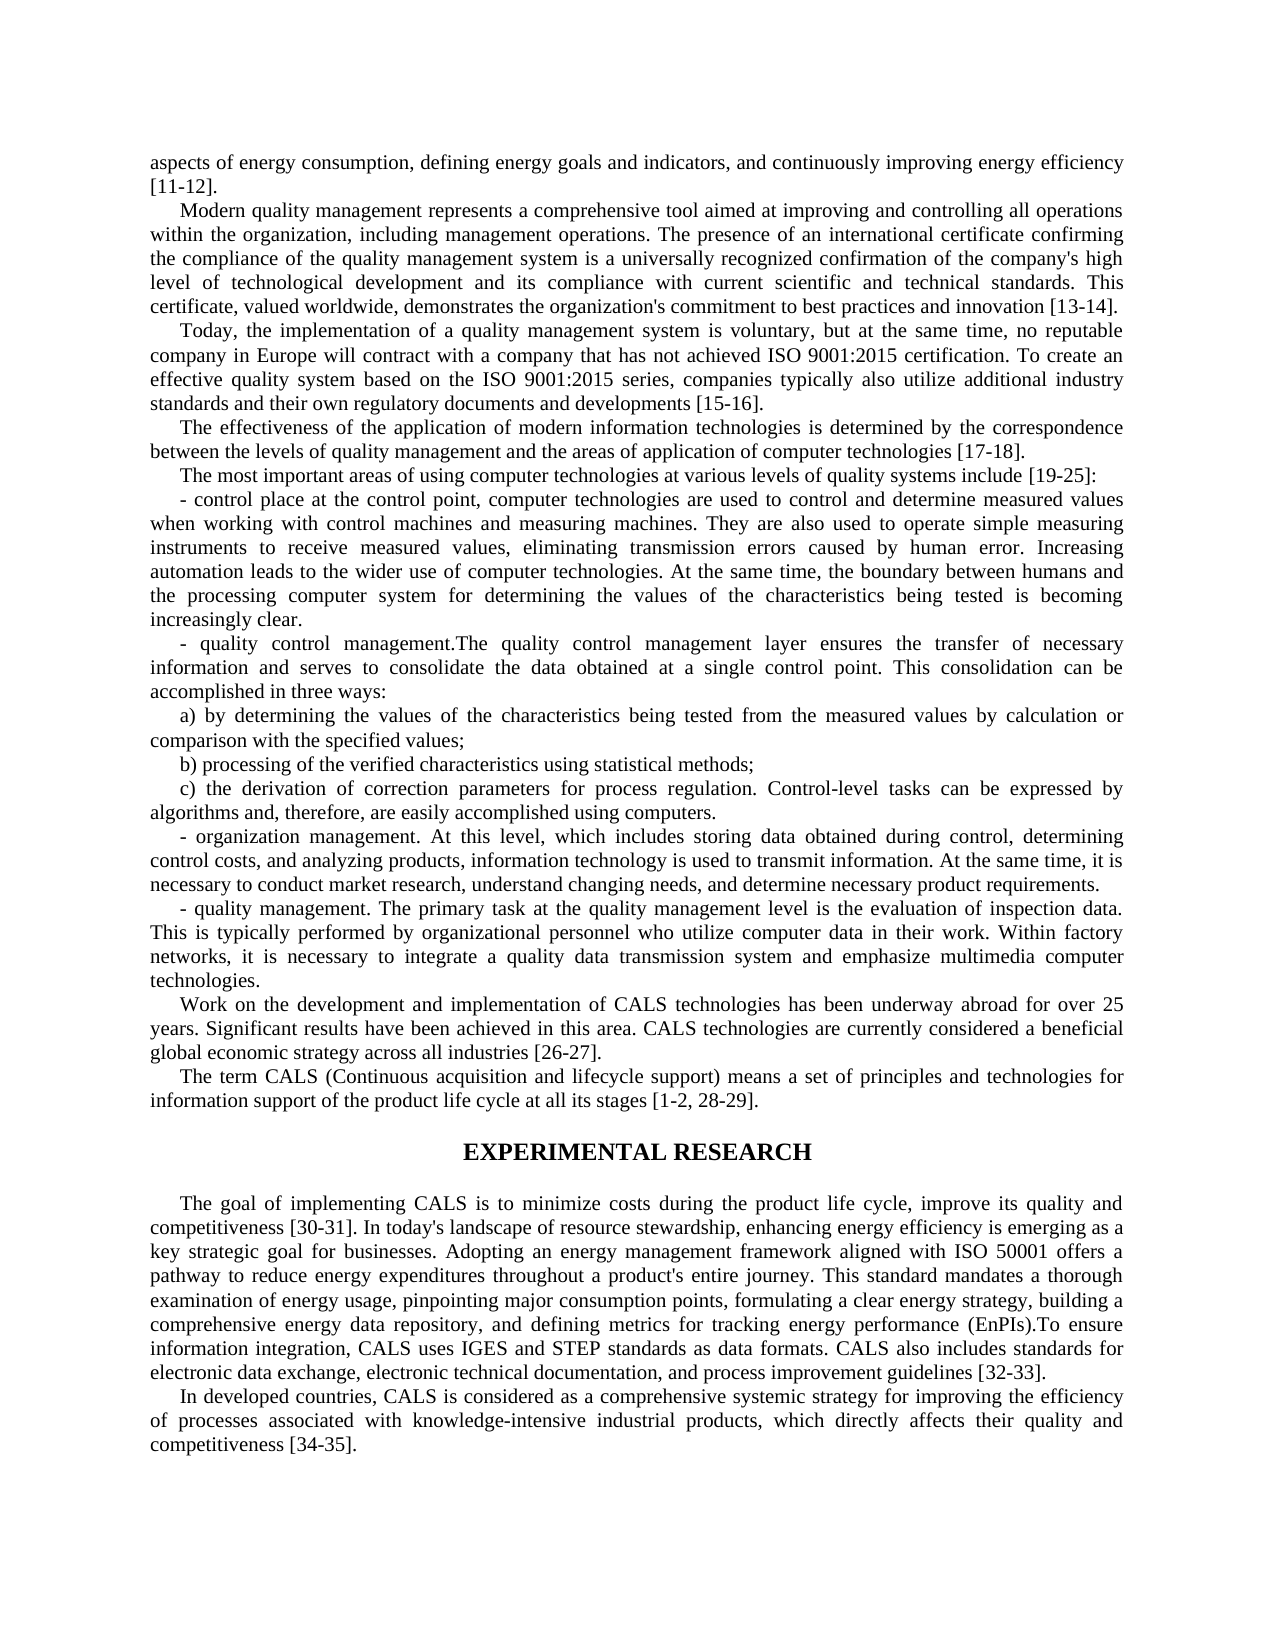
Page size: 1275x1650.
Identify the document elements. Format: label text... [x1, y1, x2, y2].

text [150, 150, 1125, 198]
text - organization management. At this level, which includes storing data obtained during control, determining control costs, and analyzing products, information technology is used to transmit information. At the same time, it is necessary to conduct market research, understand changing needs, and determine necessary product requirements. [150, 824, 1125, 896]
text The most important areas of using computer technologies at various levels of quality systems include [19-25]: [150, 463, 1125, 487]
text - quality control management.The quality control management layer ensures the transfer of necessary information and serves to consolidate the data obtained at a single control point. This consolidation can be accomplished in three ways: [150, 631, 1125, 703]
text b) processing of the verified characteristics using statistical methods; [150, 752, 1125, 776]
text In developed countries, CALS is considered as a comprehensive systemic strategy for improving the efficiency of processes associated with knowledge-intensive industrial products, which directly affects their quality and competitiveness [34-35]. [150, 1384, 1125, 1456]
text - control place at the control point, computer technologies are used to control and determine measured values when working with control machines and measuring machines. They are also used to operate simple measuring instruments to receive measured values, eliminating transmission errors caused by human error. Increasing automation leads to the wider use of computer technologies. At the same time, the boundary between humans and the processing computer system for determining the values of the characteristics being tested is becoming increasingly clear. [150, 487, 1125, 631]
text EXPERIMENTAL RESEARCH [150, 1137, 1125, 1166]
text c) the derivation of correction parameters for process regulation. Control-level tasks can be expressed by algorithms and, therefore, are easily accomplished using computers. [150, 776, 1125, 824]
text The goal of implementing CALS is to minimize costs during the product life cycle, improve its quality and competitiveness [30-31]. In today's landscape of resource stewardship, enhancing energy efficiency is emerging as a key strategic goal for businesses. Adopting an energy management framework aligned with ISO 50001 offers a pathway to reduce energy expenditures throughout a product's entire journey. This standard mandates a thorough examination of energy usage, pinpointing major consumption points, formulating a clear energy strategy, building a comprehensive energy data repository, and defining metrics for tracking energy performance (EnPIs).To ensure information integration, CALS uses IGES and STEP standards as data formats. CALS also includes standards for electronic data exchange, electronic technical documentation, and process improvement guidelines [32-33]. [150, 1191, 1125, 1384]
text The term CALS (Continuous acquisition and lifecycle support) means a set of principles and technologies for information support of the product life cycle at all its stages [1-2, 28-29]. [150, 1064, 1125, 1112]
text Today, the implementation of a quality management system is voluntary, but at the same time, no reputable company in Europe will contract with a company that has not achieved ISO 9001:2015 certification. To create an effective quality system based on the ISO 9001:2015 series, companies typically also utilize additional industry standards and their own regulatory documents and developments [15-16]. [150, 318, 1125, 415]
text Modern quality management represents a comprehensive tool aimed at improving and controlling all operations within the organization, including management operations. The presence of an international certificate confirming the compliance of the quality management system is a universally recognized confirmation of the company's high level of technological development and its compliance with current scientific and technical standards. This certificate, valued worldwide, demonstrates the organization's commitment to best practices and innovation [13-14]. [150, 198, 1125, 318]
text The effectiveness of the application of modern information technologies is determined by the correspondence between the levels of quality management and the areas of application of computer technologies [17-18]. [150, 415, 1125, 463]
text - quality management. The primary task at the quality management level is the evaluation of inspection data. This is typically performed by organizational personnel who utilize computer data in their work. Within factory networks, it is necessary to integrate a quality data transmission system and emphasize multimedia computer technologies. [150, 896, 1125, 992]
text Work on the development and implementation of CALS technologies has been underway abroad for over 25 years. Significant results have been achieved in this area. CALS technologies are currently considered a beneficial global economic strategy across all industries [26-27]. [150, 992, 1125, 1064]
text a) by determining the values of the characteristics being tested from the measured values by calculation or comparison with the specified values; [150, 703, 1125, 752]
